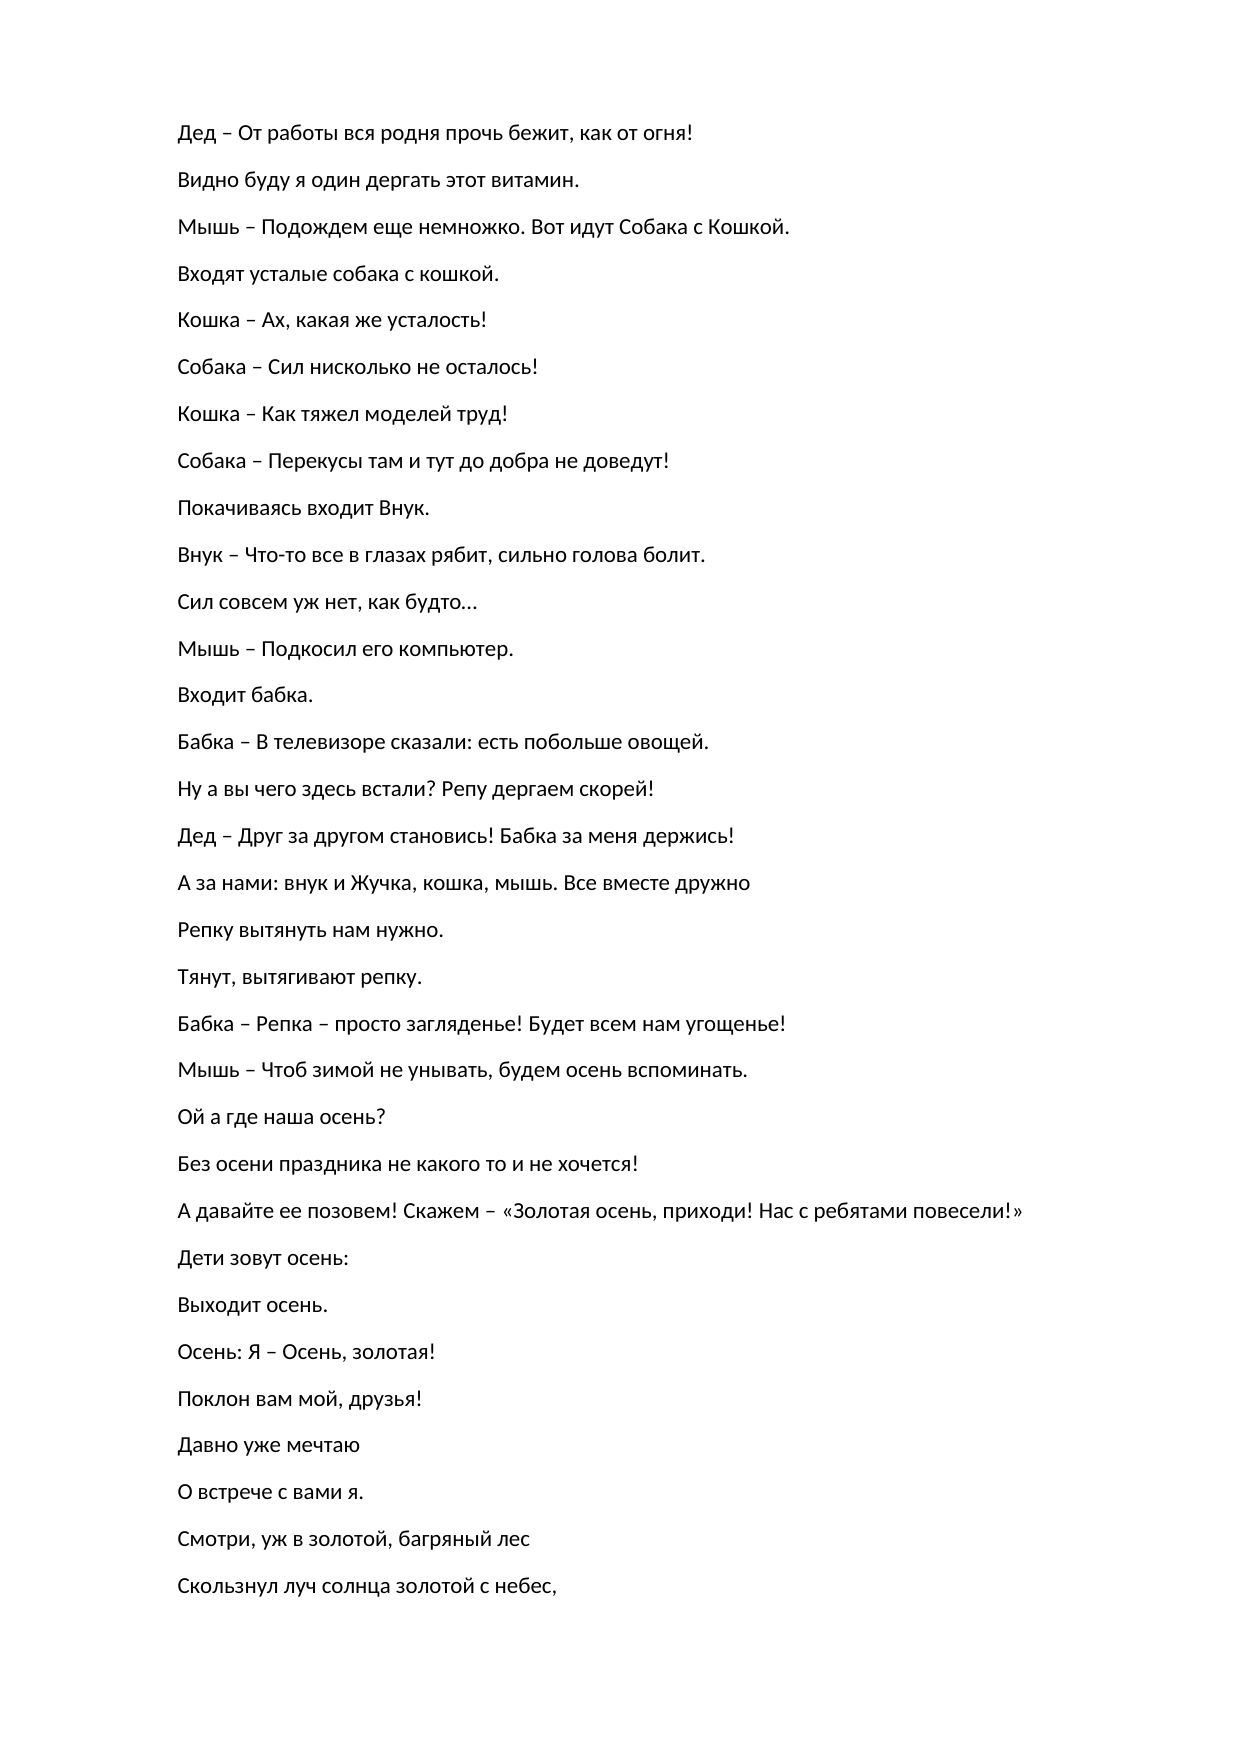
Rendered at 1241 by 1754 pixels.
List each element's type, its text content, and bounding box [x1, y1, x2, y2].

text Давно уже мечтаю [177, 1431, 1152, 1459]
text Бабка – В телевизоре сказали: есть побольше овощей. [177, 727, 1152, 756]
text Бабка – Репка – просто загляденье! Будет всем нам угощенье! [177, 1009, 1152, 1037]
text Мышь – Чтоб зимой не унывать, будем осень вспоминать. [177, 1056, 1152, 1084]
text Дед – Друг за другом становись! Бабка за меня держись! [177, 821, 1152, 849]
text Выходит осень. [177, 1290, 1152, 1318]
text Поклон вам мой, друзья! [177, 1384, 1152, 1412]
text Мышь – Подождем еще немножко. Вот идут Собака с Кошкой. [177, 212, 1152, 240]
text Мышь – Подкосил его компьютер. [177, 634, 1152, 662]
text Собака – Перекусы там и тут до добра не доведут! [177, 446, 1152, 474]
text А за нами: внук и Жучка, кошка, мышь. Все вместе дружно [177, 868, 1152, 896]
text Видно буду я один дергать этот витамин. [177, 165, 1152, 193]
text Скользнул луч солнца золотой с небес, [177, 1571, 1152, 1599]
text А давайте ее позовем! Скажем – «Золотая осень, приходи! Нас с ребятами повесели!» [177, 1196, 1152, 1224]
text Сил совсем уж нет, как будто… [177, 587, 1152, 615]
text Осень: Я – Осень, золотая! [177, 1337, 1152, 1365]
text Без осени праздника не какого то и не хочется! [177, 1149, 1152, 1177]
text Кошка – Как тяжел моделей труд! [177, 399, 1152, 427]
text Кошка – Ах, какая же усталость! [177, 306, 1152, 334]
text Входит бабка. [177, 681, 1152, 709]
text Входят усталые собака с кошкой. [177, 259, 1152, 287]
text Смотри, уж в золотой, багряный лес [177, 1524, 1152, 1552]
text Дед – От работы вся родня прочь бежит, как от огня! [177, 118, 1152, 146]
text Покачиваясь входит Внук. [177, 493, 1152, 521]
text Репку вытянуть нам нужно. [177, 915, 1152, 943]
text Дети зовут осень: [177, 1243, 1152, 1271]
text Ну а вы чего здесь встали? Репу дергаем скорей! [177, 774, 1152, 802]
text Ой а где наша осень? [177, 1102, 1152, 1131]
text О встрече с вами я. [177, 1477, 1152, 1506]
text Внук – Что-то все в глазах рябит, сильно голова болит. [177, 540, 1152, 568]
text Тянут, вытягивают репку. [177, 962, 1152, 990]
text Собака – Сил нисколько не осталось! [177, 352, 1152, 381]
